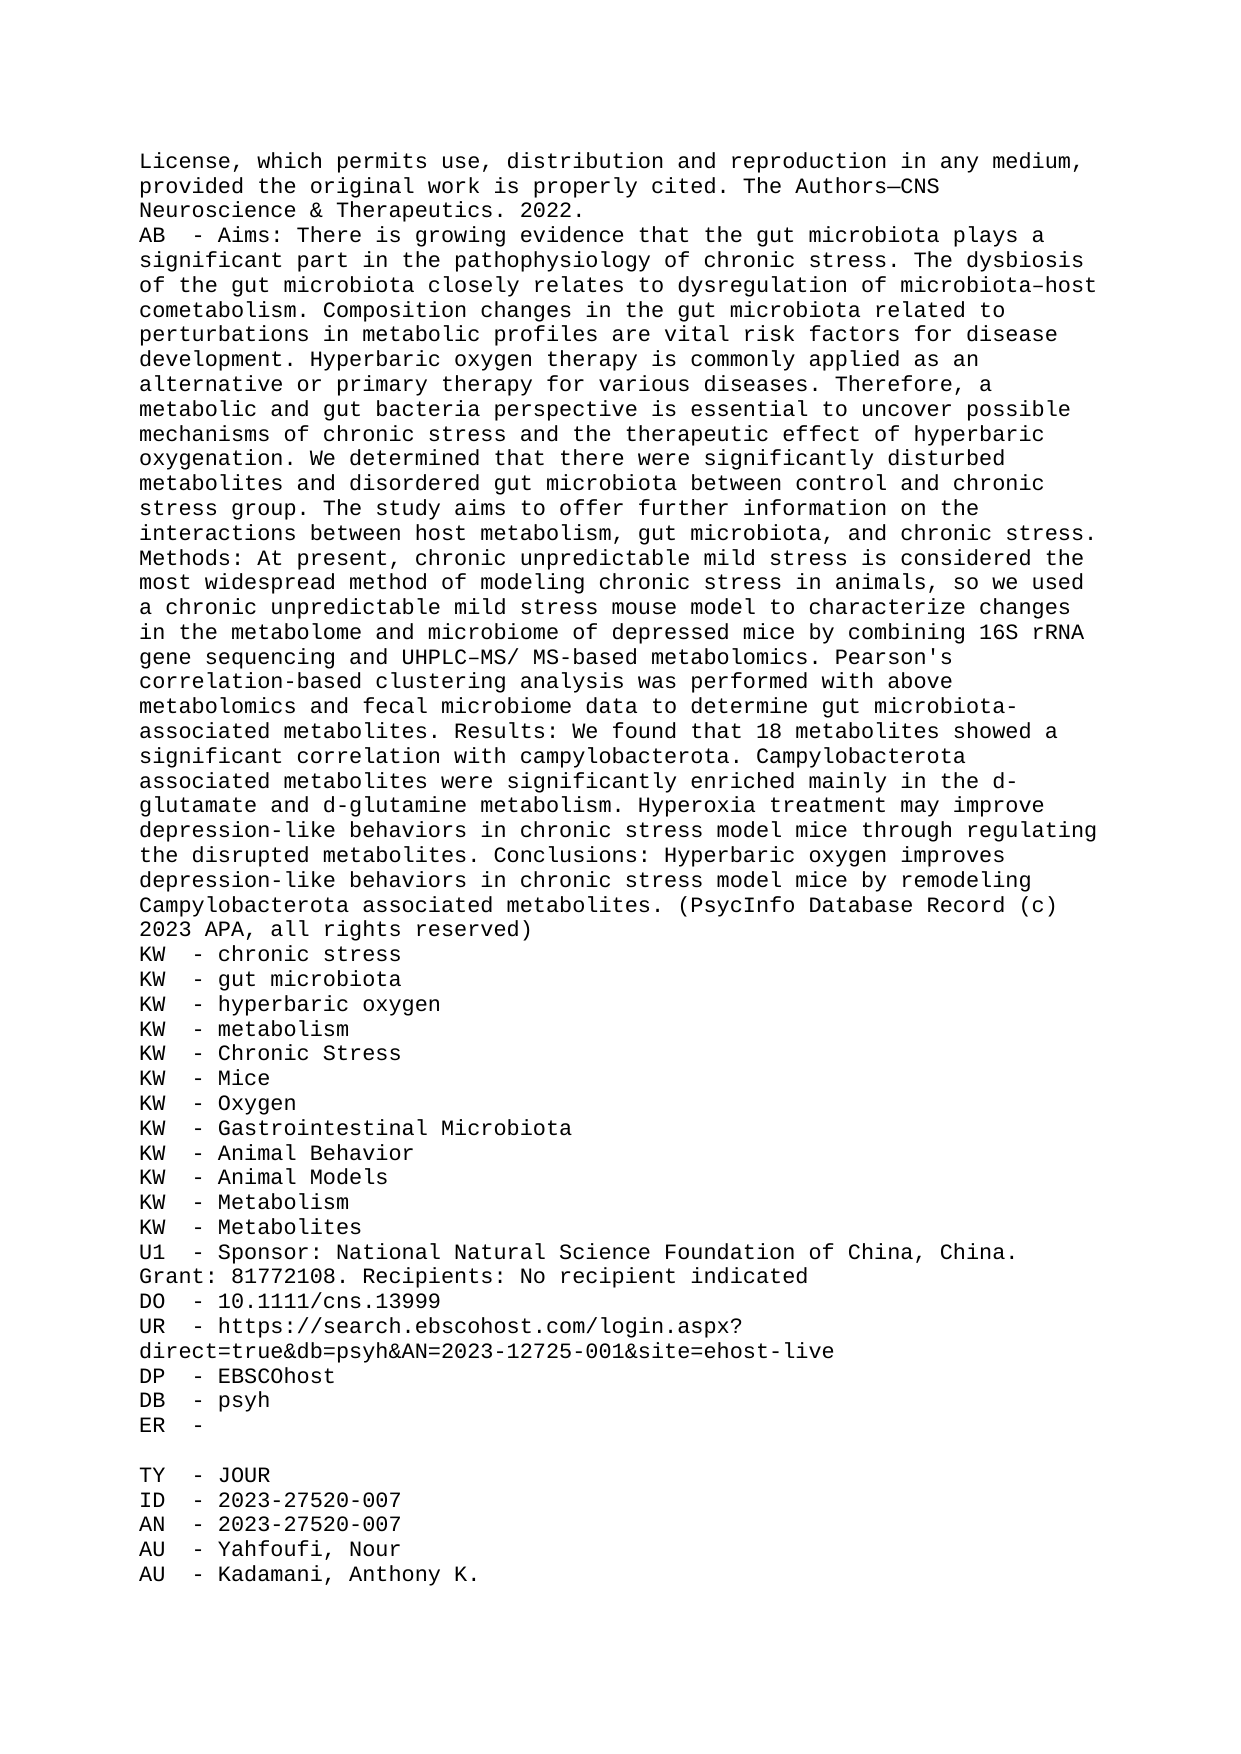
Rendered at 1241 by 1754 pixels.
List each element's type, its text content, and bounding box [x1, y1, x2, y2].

text ID - 2023-27520-007 [139, 1489, 1101, 1513]
text KW - metabolism [139, 1018, 1101, 1042]
text KW - Metabolism [139, 1191, 1101, 1216]
text KW - hyperbaric oxygen [139, 993, 1101, 1018]
text KW - Metabolites [139, 1216, 1101, 1241]
text KW - Animal Behavior [139, 1142, 1101, 1166]
text AN - 2023-27520-007 [139, 1513, 1101, 1538]
text TY - JOUR [139, 1464, 1101, 1489]
text DO - 10.1111/cns.13999 [139, 1290, 1101, 1315]
text KW - Gastrointestinal Microbiota [139, 1117, 1101, 1142]
text AB - Aims: There is growing evidence that the gut microbiota plays a significant part in the pathophysiology of chronic stress. The dysbiosis of the gut microbiota closely relates to dysregulation of microbiota–host cometabolism. Composition changes in the gut microbiota related to perturbations in metabolic profiles are vital risk factors for disease development. Hyperbaric oxygen therapy is commonly applied as an alternative or primary therapy for various diseases. Therefore, a metabolic and gut bacteria perspective is essential to uncover possible mechanisms of chronic stress and the therapeutic effect of hyperbaric oxygenation. We determined that there were significantly disturbed metabolites and disordered gut microbiota between control and chronic stress group. The study aims to offer further information on the interactions between host metabolism, gut microbiota, and chronic stress. Methods: At present, chronic unpredictable mild stress is considered the most widespread method of modeling chronic stress in animals, so we used a chronic unpredictable mild stress mouse model to characterize changes in the metabolome and microbiome of depressed mice by combining 16S rRNA gene sequencing and UHPLC–MS/ MS-based metabolomics. Pearson's correlation-based clustering analysis was performed with above metabolomics and fecal microbiome data to determine gut microbiota-associated metabolites. Results: We found that 18 metabolites showed a significant correlation with campylobacterota. Campylobacterota associated metabolites were significantly enriched mainly in the d-glutamate and d-glutamine metabolism. Hyperoxia treatment may improve depression-like behaviors in chronic stress model mice through regulating the disrupted metabolites. Conclusions: Hyperbaric oxygen improves depression-like behaviors in chronic stress model mice by remodeling Campylobacterota associated metabolites. (PsycInfo Database Record (c) 2023 APA, all rights reserved) [139, 224, 1101, 943]
text KW - Oxygen [139, 1092, 1101, 1117]
text KW - chronic stress [139, 943, 1101, 968]
text U1 - Sponsor: National Natural Science Foundation of China, China. Grant: 81772108. Recipients: No recipient indicated [139, 1241, 1101, 1290]
text KW - Chronic Stress [139, 1042, 1101, 1067]
text DP - EBSCOhost [139, 1365, 1101, 1389]
text KW - Animal Models [139, 1166, 1101, 1191]
text DB - psyh [139, 1389, 1101, 1414]
text AU - Kadamani, Anthony K. [139, 1563, 1101, 1588]
text KW - Mice [139, 1067, 1101, 1092]
text AU - Yahfoufi, Nour [139, 1538, 1101, 1563]
text ER - [139, 1414, 1101, 1439]
text KW - gut microbiota [139, 968, 1101, 993]
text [139, 150, 1101, 224]
text UR - https://search.ebscohost.com/login.aspx?direct=true&db=psyh&AN=2023-12725-001&site=ehost-live [139, 1315, 1101, 1365]
